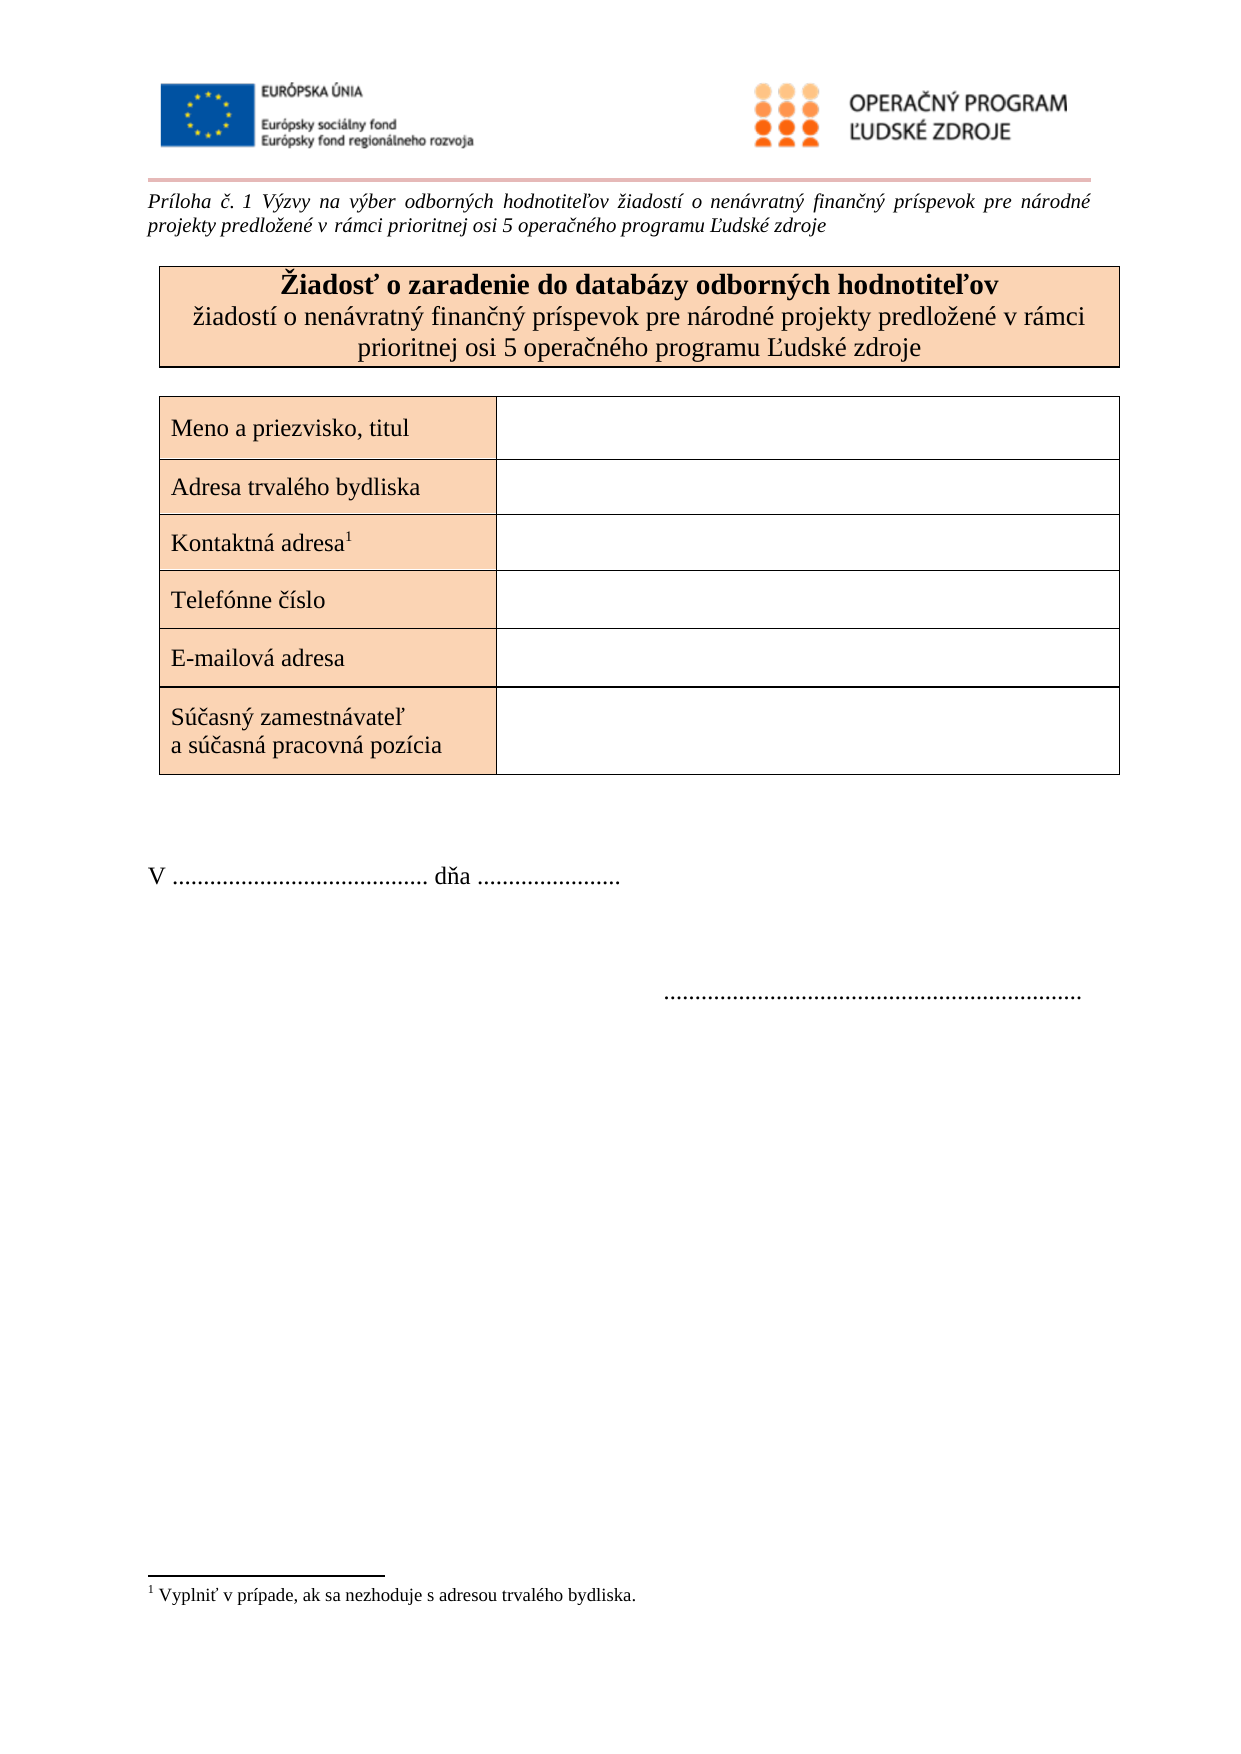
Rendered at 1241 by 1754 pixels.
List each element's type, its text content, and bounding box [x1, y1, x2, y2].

table_cell Súčasný zamestnávateľ a súčasná pracovná pozícia [160, 688, 496, 774]
table_cell Adresa trvalého bydliska [160, 460, 496, 513]
text V ......................................... dňa ....................... [148, 861, 1093, 890]
table_cell E-mailová adresa [160, 629, 496, 686]
table_header [497, 397, 1119, 458]
text ................................................................... [149, 976, 1093, 1005]
table_cell [497, 515, 1119, 569]
table_cell [497, 460, 1119, 513]
table_cell Telefónne číslo [160, 571, 496, 628]
table_cell Kontaktná adresa [160, 515, 496, 569]
picture [147, 73, 1092, 161]
table_cell [497, 688, 1119, 774]
table_header Meno a priezvisko, titul [160, 397, 496, 458]
table_cell [497, 571, 1119, 628]
table_cell [497, 629, 1119, 686]
text Príloha č. 1 Výzvy na výber odborných hodnotiteľov žiadostí o nenávratný finančný príspevok pre národné projekty predložené v rámci prioritnej osi 5 operačného programu Ľudské zdroje [148, 189, 1093, 237]
table_header Žiadosť o zaradenie do databázy odborných hodnotiteľov žiadostí o nenávratný finančný príspevok pre národné projekty predložené v rámci prioritnej osi 5 operačného programu Ľudské zdroje [160, 267, 1119, 366]
